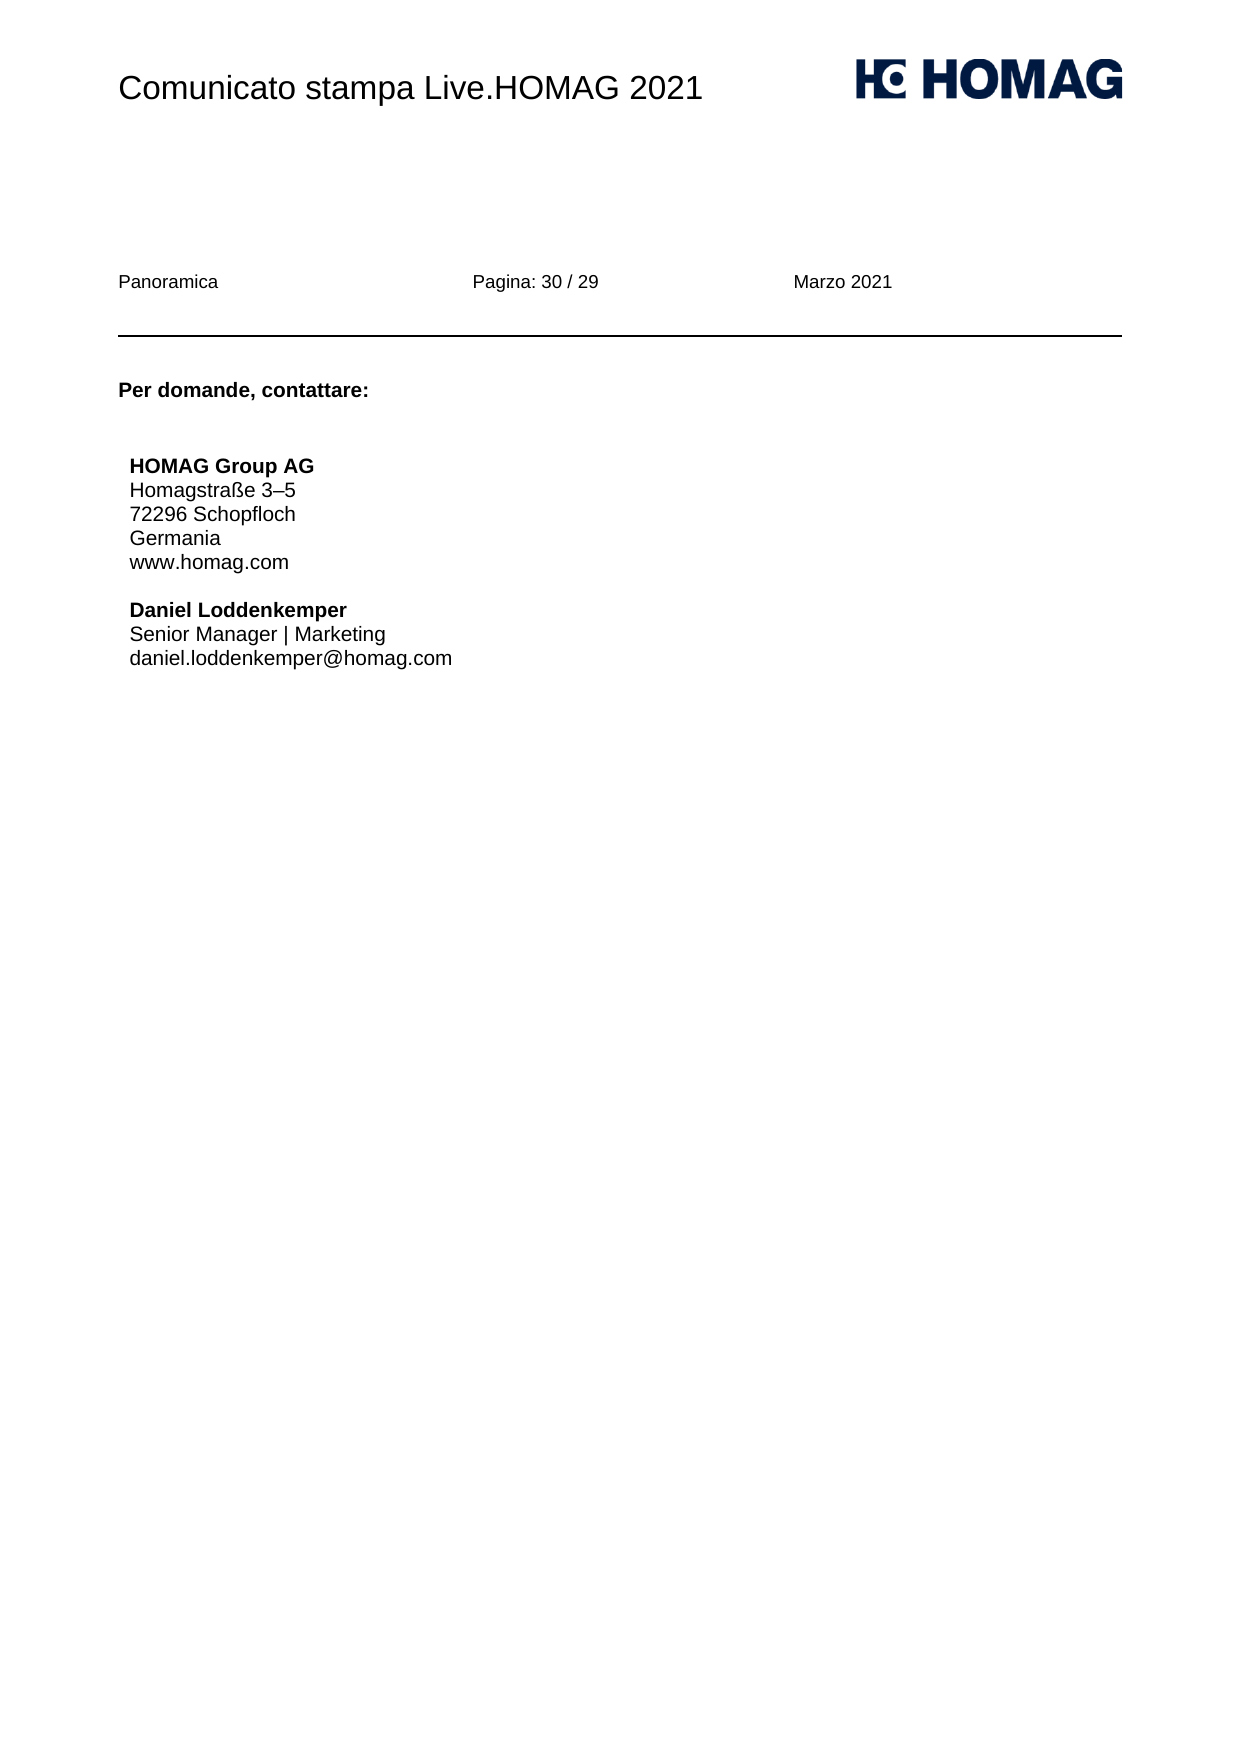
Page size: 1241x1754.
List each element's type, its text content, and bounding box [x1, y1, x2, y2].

picture [856, 59, 1123, 99]
table_header HOMAG Group AG Homagstraße 3–5 72296 Schopfloch Germania www.homag.com Daniel Loddenkemper Senior Manager | Marketing daniel.loddenkemper@homag.com [118, 454, 568, 693]
subtitle Per domande, contattare: [118, 378, 1004, 402]
